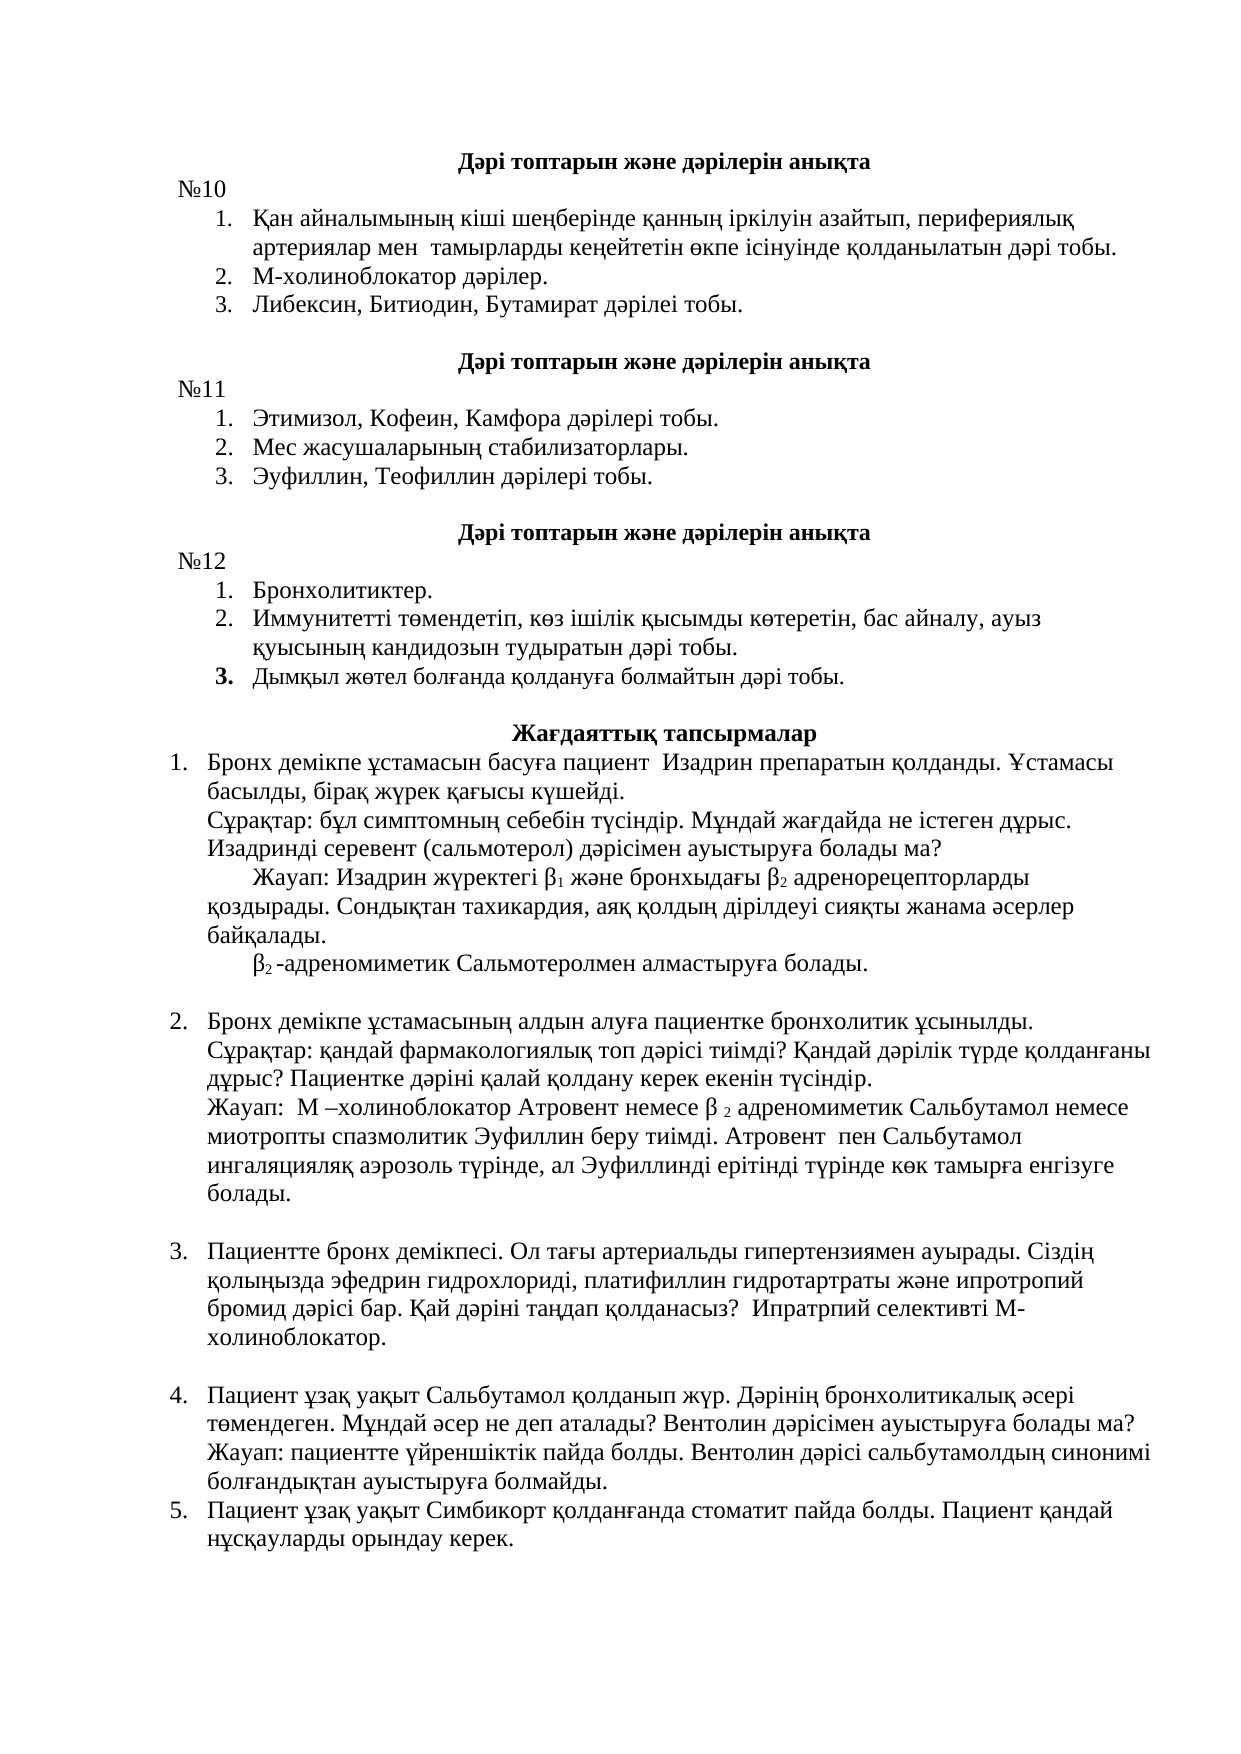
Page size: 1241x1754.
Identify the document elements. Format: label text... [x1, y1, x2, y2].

text №11 [177, 374, 1152, 403]
list М-холиноблокатор дәрілер. [215, 261, 1152, 289]
list Бронхолитиктер. [215, 575, 1152, 603]
text Дәрі топтарын және дәрілерін анықта [177, 518, 1152, 546]
list Иммунитетті төмендетіп, көз ішілік қысымды көтеретін, бас айналу, ауыз қуысының кандидозын тудыратын дәрі тобы. [215, 603, 1152, 661]
list Пациент ұзақ уақыт Сальбутамол қолданып жүр. Дәрінің бронхолитикалық әсері төмендеген. Мұндай әсер не деп аталады? Вентолин дәрісімен ауыстыруға болады ма? [169, 1380, 1152, 1437]
text №10 [177, 174, 1152, 203]
text Жауап: Изадрин жүректегі β1 және бронхыдағы β2 адренорецепторларды қоздырады. Сондықтан тахикардия, аяқ қолдың дірілдеуі сияқты жанама әсерлер байқалады. [207, 862, 1152, 948]
list Қан айналымының кіші шеңберінде қанның іркілуін азайтып, перифериялық артериялар мен тамырларды кеңейтетін өкпе ісінуінде қолданылатын дәрі тобы. [215, 203, 1152, 261]
list Бронх демікпе ұстамасының алдын алуға пациентке бронхолитик ұсынылды. [169, 1006, 1152, 1035]
list Бронх демікпе ұстамасын басуға пациент Изадрин препаратын қолданды. Ұстамасы басылды, бірақ жүрек қағысы күшейді. [169, 747, 1152, 805]
text Сұрақтар: бұл симптомның себебін түсіндір. Мұндай жағдайда не істеген дұрыс. Изадринді серевент (сальмотерол) дәрісімен ауыстыруға болады ма? [207, 805, 1152, 862]
text Сұрақтар: қандай фармакологиялық топ дәрісі тиімді? Қандай дәрілік түрде қолданғаны дұрыс? Пациентке дәріні қалай қолдану керек екенін түсіндір. [207, 1035, 1152, 1092]
list Пациентте бронх демікпесі. Ол тағы артериальды гипертензиямен ауырады. Сіздің қолыңызда эфедрин гидрохлориді, платифиллин гидротартраты және ипротропий бромид дәрісі бар. Қай дәріні таңдап қолданасыз? Ипратрпий селективті М- холиноблокатор. [169, 1236, 1152, 1351]
text β2 -адреномиметик Сальмотеролмен алмастыруға болады. [207, 948, 1152, 977]
list Пациент ұзақ уақыт Симбикорт қолданғанда стоматит пайда болды. Пациент қандай нұсқауларды орындау керек. [169, 1495, 1152, 1552]
text Жағдаяттық тапсырмалар [177, 718, 1152, 747]
list Этимизол, Кофеин, Камфора дәрілері тобы. [215, 403, 1152, 432]
list Дымқыл жөтел болғанда қолдануға болмайтын дәрі тобы. [215, 661, 1152, 690]
text Дәрі топтарын және дәрілерін анықта [177, 347, 1152, 374]
list Либексин, Битиодин, Бутамират дәрілеі тобы. [215, 289, 1152, 318]
list Эуфиллин, Теофиллин дәрілері тобы. [215, 461, 1152, 489]
text Жауап: пациентте үйреншіктік пайда болды. Вентолин дәрісі сальбутамолдың синонимі болғандықтан ауыстыруға болмайды. [207, 1437, 1152, 1495]
text №12 [177, 546, 1152, 575]
text Жауап: М –холиноблокатор Атровент немесе β 2 адреномиметик Сальбутамол немесе миотропты спазмолитик Эуфиллин беру тиімді. Атровент пен Сальбутамол ингаляцияляқ аэрозоль түрінде, ал Эуфиллинді ерітінді түрінде көк тамырға енгізуге болады. [207, 1092, 1152, 1207]
list Мес жасушаларының стабилизаторлары. [215, 432, 1152, 461]
text Дәрі топтарын және дәрілерін анықта [177, 147, 1152, 174]
